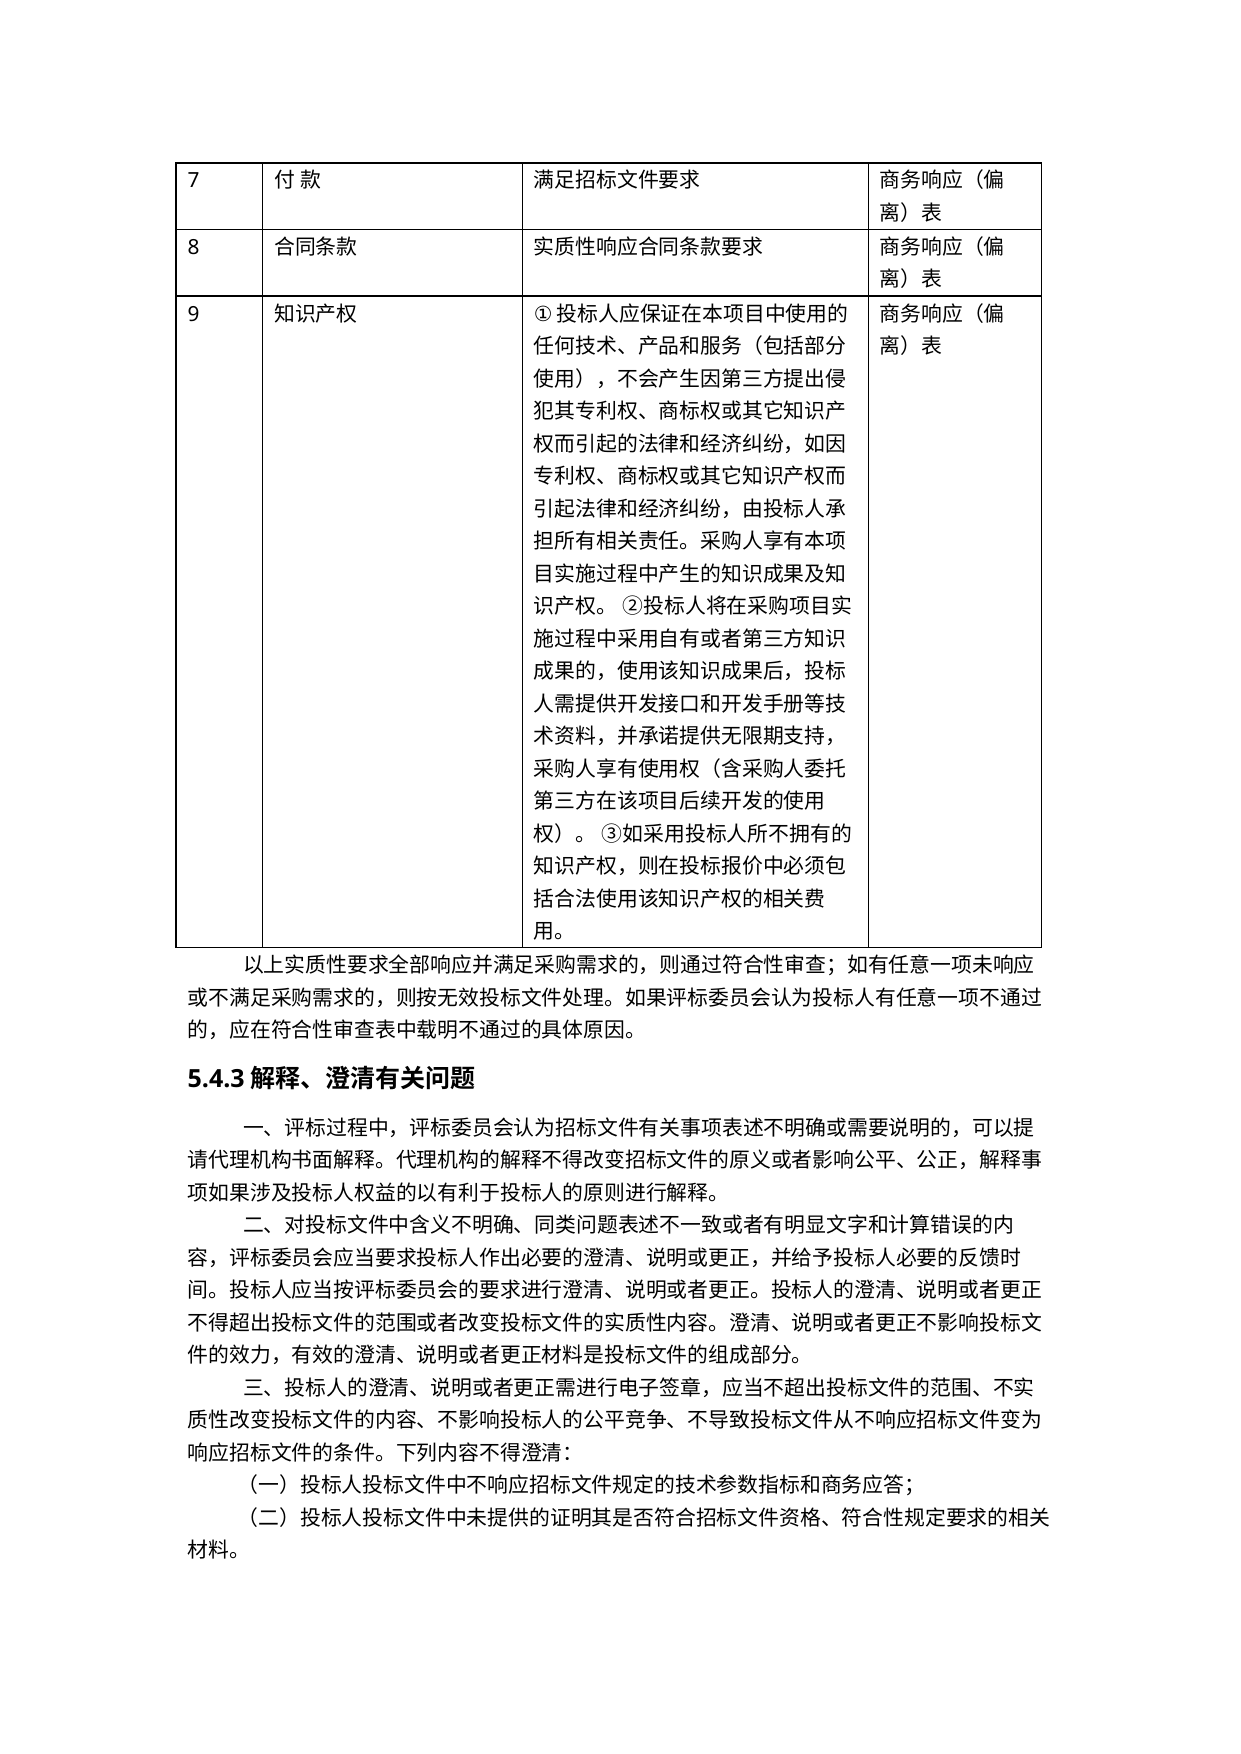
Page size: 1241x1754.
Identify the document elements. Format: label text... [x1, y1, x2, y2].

table_cell 满足招标文件要求 [523, 164, 868, 228]
text 二、对投标文件中含义不明确、同类问题表述不一致或者有明显文字和计算错误的内容，评标委员会应当要求投标人作出必要的澄清、说明或更正，并给予投标人必要的反馈时间。投标人应当按评标委员会的要求进行澄清、说明或者更正。投标人的澄清、说明或者更正不得超出投标文件的范围或者改变投标文件的实质性内容。澄清、说明或者更正不影响投标文件的效力，有效的澄清、说明或者更正材料是投标文件的组成部分。 [187, 1208, 1053, 1371]
table_cell 商务响应（偏离）表 [869, 297, 1041, 947]
table_cell 知识产权 [263, 297, 522, 947]
table_cell ①投标人应保证在本项目中使用的任何技术、产品和服务（包括部分使用），不会产生因第三方提出侵犯其专利权、商标权或其它知识产权而引起的法律和经济纠纷，如因专利权、商标权或其它知识产权而引起法律和经济纠纷，由投标人承担所有相关责任。采购人享有本项目实施过程中产生的知识成果及知识产权。 ②投标人将在采购项目实施过程中采用自有或者第三方知识成果的，使用该知识成果后，投标人需提供开发接口和开发手册等技术资料，并承诺提供无限期支持，采购人享有使用权（含采购人委托第三方在该项目后续开发的使用权）。 ③如采用投标人所不拥有的知识产权，则在投标报价中必须包括合法使用该知识产权的相关费用。 [523, 297, 868, 947]
text 以上实质性要求全部响应并满足采购需求的，则通过符合性审查；如有任意一项未响应或不满足采购需求的，则按无效投标文件处理。如果评标委员会认为投标人有任意一项不通过的，应在符合性审查表中载明不通过的具体原因。 [187, 948, 1053, 1046]
text （二）投标人投标文件中未提供的证明其是否符合招标文件资格、符合性规定要求的相关材料。 [187, 1501, 1053, 1566]
text 一、评标过程中，评标委员会认为招标文件有关事项表述不明确或需要说明的，可以提请代理机构书面解释。代理机构的解释不得改变招标文件的原义或者影响公平、公正，解释事项如果涉及投标人权益的以有利于投标人的原则进行解释。 [187, 1111, 1053, 1208]
table_cell 商务响应（偏离）表 [869, 230, 1041, 295]
text 三、投标人的澄清、说明或者更正需进行电子签章，应当不超出投标文件的范围、不实质性改变投标文件的内容、不影响投标人的公平竞争、不导致投标文件从不响应招标文件变为响应招标文件的条件。下列内容不得澄清： [187, 1371, 1053, 1468]
table_cell 8 [177, 230, 262, 295]
table_cell 实质性响应合同条款要求 [523, 230, 868, 295]
table_cell 合同条款 [263, 230, 522, 295]
text 5.4.3解释、澄清有关问题 [187, 1046, 1053, 1111]
table_cell 7 [177, 164, 262, 228]
table_cell 商务响应（偏离）表 [869, 164, 1041, 228]
table_cell 付 款 [263, 164, 522, 228]
table_cell 9 [177, 297, 262, 947]
text （一）投标人投标文件中不响应招标文件规定的技术参数指标和商务应答； [187, 1468, 1053, 1501]
